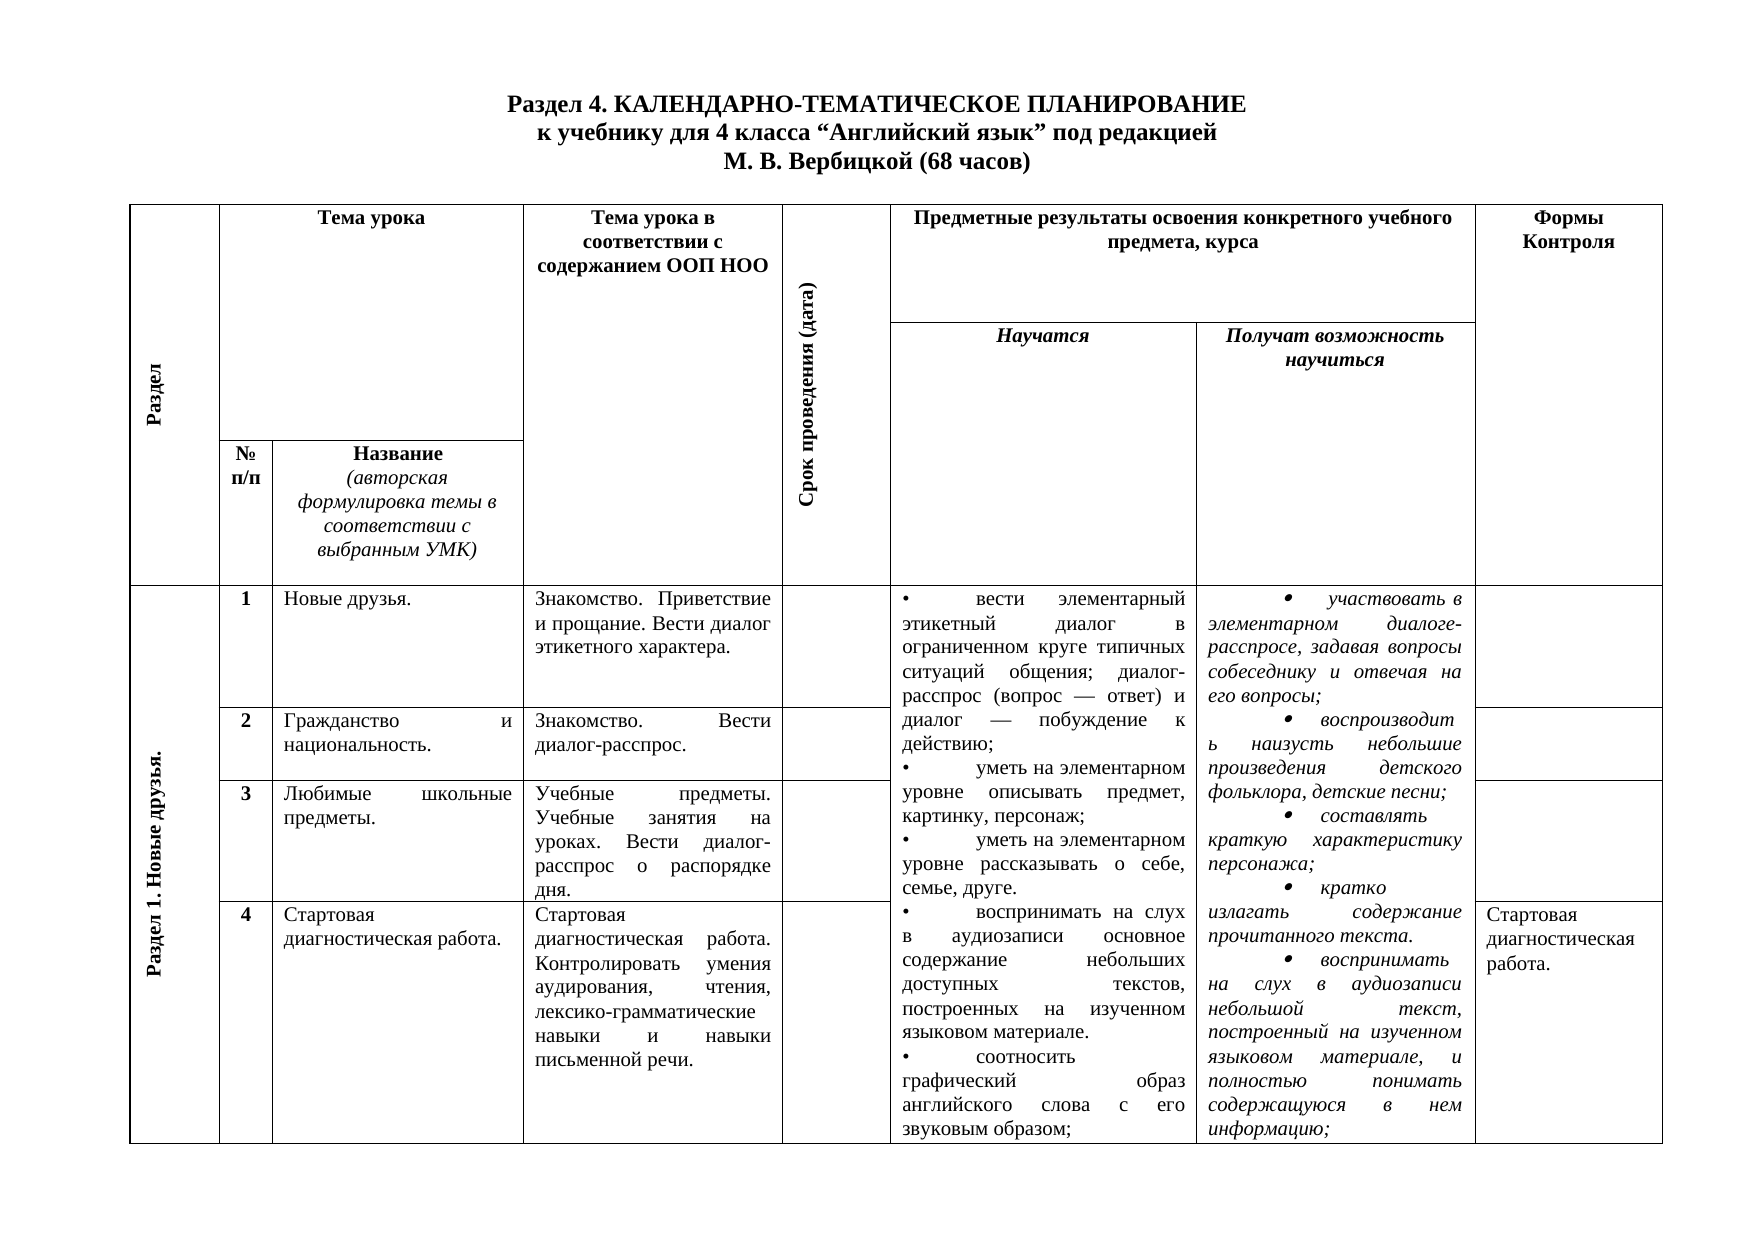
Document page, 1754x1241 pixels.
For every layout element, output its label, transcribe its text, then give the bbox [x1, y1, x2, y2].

table_cell 3 [220, 781, 272, 901]
table_cell • вести элементарный этикетный диалог в ограниченном круге типичных ситуаций общения; диалог-расспрос (вопрос — ответ) и диалог — побуждение к действию; • уметь на элементарном уровне описывать предмет, картинку, персонаж; • уметь на элементарном уровне рассказывать о себе, семье, друге. • воспринимать на слух в аудиозаписи основное содержание небольших доступных текстов, построенных на изученном языковом материале. • соотносить графический образ английского слова с его звуковым образом; • читать вслух небольшие тексты, построенные на изученном языковом материале, соблюдая правила чтения и соответствующую интонацию; • читать про себя и понимать основное содержание текстов, включающих как изученный языковой материал, так и отдельные новые слова; находить в тексте нужную информацию. • владеть техникой письма; • списывать текст и выписывать из него слова, словосочетания, предложения в соответствии с решаемой учебной задачей; • писать с опорой на образец поздравление с праздником и короткое личное письмо адекватно произносить и различать на слух все звуки английского языка; соблюдать нормы произношения звуков; • соблюдать правильное ударение в изолированных словах и фразах; • соблюдать особенности интонации основных типов предложений; • корректно произносить предложения с точки зрения их ритмико-интонационных особенностей. • распознавать и употреблять в речи изученные в пределах тематики начальной школы лексические единицы (слова, словосочетания, оценочную лексику, речевые клише), соблюдая лексические нормы; • оперировать в процессе общения активной лексикой в соответствии с коммуникативной задачей • распознавать и употреблять в речи основные коммуникативные типы предложений, общий и специальный вопросы, утвердительные и отрицательные предложения; • распознавать и употреблять в речи изученные глаголы в Past Simple [891, 586, 1196, 1143]
table_header Срок проведения (дата) [783, 205, 890, 585]
text М. В. Вербицкой (68 часов) [118, 146, 1636, 175]
table_cell Название (авторская формулировка темы в соответствии с выбранным УМК) [273, 441, 523, 585]
table_cell [1476, 708, 1662, 780]
table_cell Учебные предметы. Учебные занятия на уроках. Вести диалог-расспрос о распорядке дня. [524, 781, 782, 901]
table_header Тема урока [220, 205, 523, 440]
text Раздел 4. КАЛЕНДАРНО-ТЕМАТИЧЕСКОЕ ПЛАНИРОВАНИЕ [118, 89, 1636, 117]
table_header Раздел [131, 205, 219, 585]
table_cell 4 [220, 902, 272, 1143]
table_cell Раздел 1. Новые друзья. [131, 586, 219, 1143]
table_cell Новые друзья. [273, 586, 523, 707]
table_cell Знакомство. Приветствие и прощание. Вести диалог этикетного характера. [524, 586, 782, 707]
table_cell [783, 708, 890, 780]
table_cell Любимые школьные предметы. [273, 781, 523, 901]
table_cell участвовать в элементарном диалоге-расспросе, задавая вопросы собеседнику и отвечая на его вопросы; воспроизводить наизусть небольшие произведения детского фольклора, детские песни; составлять краткую характеристику персонажа; кратко излагать содержание прочитанного текста. воспринимать на слух в аудиозаписи небольшой текст, построенный на изученном языковом материале, и полностью понимать содержащуюся в нем информацию; догадываться о значении незнакомых слов по контексту; не обращать внимания на незнакомые слова, не мешающие понять основное содержание текста. заполнять простую анкету; в письменной форме кратко отвечать на вопросы к тексту; делать по образцу подписи к рисункам/фотографиям. соблюдать интонацию перечисления; соблюдать правило отсутствия ударения на служебных словах (артиклях, союзах, предлогах); читать изучаемые слова по транскрипции; писать транскрипцию отдельных звуков, сочетаний звуков по образцу. узнавать сложносочиненные предложения с союзами and и but; оперировать в речи неопределенными местоимениями some, any и их производными (некоторые случаи употребления); распознавать в тексте и дифференцировать слова по определенным признакам (существительные, прилагательные, модальные/смысловые глаголы); распознавать и употреблять в речи наиболее употребительные наречия времени, степени и образа действия (yesterday,); [1197, 586, 1475, 1143]
text к учебнику для 4 класса “Английский язык” под редакцией [118, 117, 1636, 146]
table_cell Научатся [891, 323, 1196, 585]
table_cell [783, 781, 890, 901]
table_cell Стартовая диагностическая работа. [273, 902, 523, 1143]
table_cell 2 [220, 708, 272, 780]
table_header Формы Контроля [1476, 205, 1662, 585]
table_header Тема урока в соответствии с содержанием ООП НОО [524, 205, 782, 585]
table_cell № п/п [220, 441, 272, 585]
table_cell Стартовая диагностическая работа. Контролировать умения аудирования, чтения, лексико-грамматические навыки и навыки письменной речи. [524, 902, 782, 1143]
table_cell [1476, 781, 1662, 901]
table_cell [783, 586, 890, 707]
table_cell Получат возможность научиться [1197, 323, 1475, 585]
table_cell [1476, 586, 1662, 707]
table_cell Стартовая диагностическая работа. [1476, 902, 1662, 1143]
table_cell [783, 902, 890, 1143]
table_cell 1 [220, 586, 272, 707]
table_header Предметные результаты освоения конкретного учебного предмета, курса [891, 205, 1475, 322]
table_cell Знакомство. Вести диалог-расспрос. [524, 708, 782, 780]
table_cell Гражданство и национальность. [273, 708, 523, 780]
